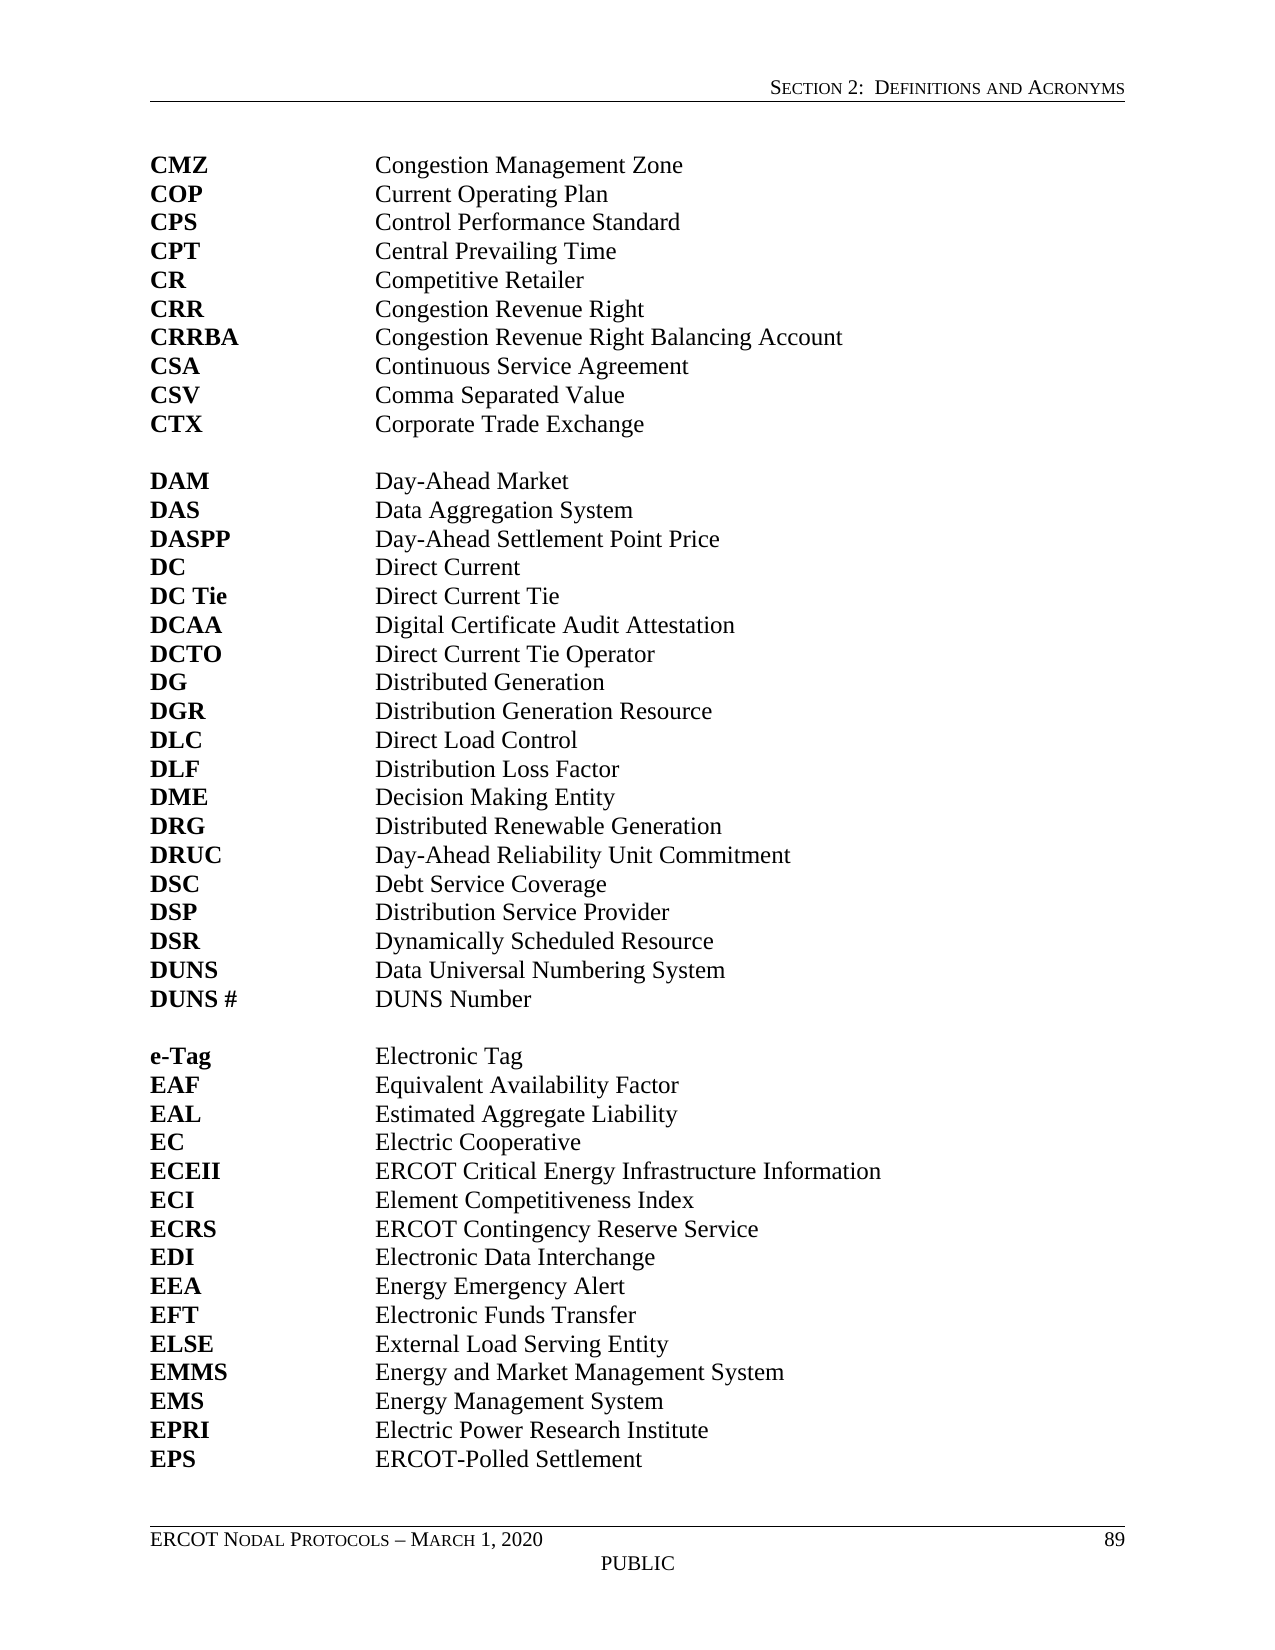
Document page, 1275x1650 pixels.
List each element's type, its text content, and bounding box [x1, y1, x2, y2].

text EC Electric Cooperative [150, 1127, 1125, 1156]
text DC Tie Direct Current Tie [150, 581, 1125, 610]
text EEA Energy Emergency Alert [150, 1271, 1125, 1300]
text CPT Central Prevailing Time [150, 236, 1125, 265]
text ECI Element Competitiveness Index [150, 1185, 1125, 1214]
text CPS Control Performance Standard [150, 207, 1125, 236]
text EAL Estimated Aggregate Liability [150, 1099, 1125, 1127]
text EAF Equivalent Availability Factor [150, 1070, 1125, 1099]
text CR Competitive Retailer [150, 265, 1125, 294]
text EDI Electronic Data Interchange [150, 1242, 1125, 1271]
text DSR Dynamically Scheduled Resource [150, 926, 1125, 955]
text DGR Distribution Generation Resource [150, 696, 1125, 725]
text CRRBA Congestion Revenue Right Balancing Account [150, 322, 1125, 351]
text DC Direct Current [150, 552, 1125, 581]
text EMMS Energy and Market Management System [150, 1357, 1125, 1386]
text CSA Continuous Service Agreement [150, 351, 1125, 380]
text EPRI Electric Power Research Institute [150, 1415, 1125, 1444]
text ECRS ERCOT Contingency Reserve Service [150, 1214, 1125, 1242]
text DSP Distribution Service Provider [150, 897, 1125, 926]
text EMS Energy Management System [150, 1386, 1125, 1415]
text CSV Comma Separated Value [150, 380, 1125, 409]
text EFT Electronic Funds Transfer [150, 1300, 1125, 1329]
text DAM Day-Ahead Market [150, 466, 1125, 495]
text DAS Data Aggregation System [150, 495, 1125, 524]
text DRUC Day-Ahead Reliability Unit Commitment [150, 840, 1125, 869]
text DUNS Data Universal Numbering System [150, 955, 1125, 984]
text CTX Corporate Trade Exchange [150, 409, 1125, 437]
text DRG Distributed Renewable Generation [150, 811, 1125, 840]
text DCAA Digital Certificate Audit Attestation [150, 610, 1125, 639]
text DASPP Day-Ahead Settlement Point Price [150, 524, 1125, 552]
text DME Decision Making Entity [150, 782, 1125, 811]
text DLF Distribution Loss Factor [150, 754, 1125, 782]
text DSC Debt Service Coverage [150, 869, 1125, 897]
text CMZ Congestion Management Zone [150, 150, 1125, 179]
text ECEII ERCOT Critical Energy Infrastructure Information [150, 1156, 1125, 1185]
text DG Distributed Generation [150, 667, 1125, 696]
text DLC Direct Load Control [150, 725, 1125, 754]
text CRR Congestion Revenue Right [150, 294, 1125, 322]
text ELSE External Load Serving Entity [150, 1329, 1125, 1357]
text DUNS # DUNS Number [150, 984, 1125, 1012]
text DCTO Direct Current Tie Operator [150, 639, 1125, 667]
text e-Tag Electronic Tag [150, 1041, 1125, 1070]
text EPS ERCOT-Polled Settlement [150, 1444, 1125, 1472]
text COP Current Operating Plan [150, 179, 1125, 207]
